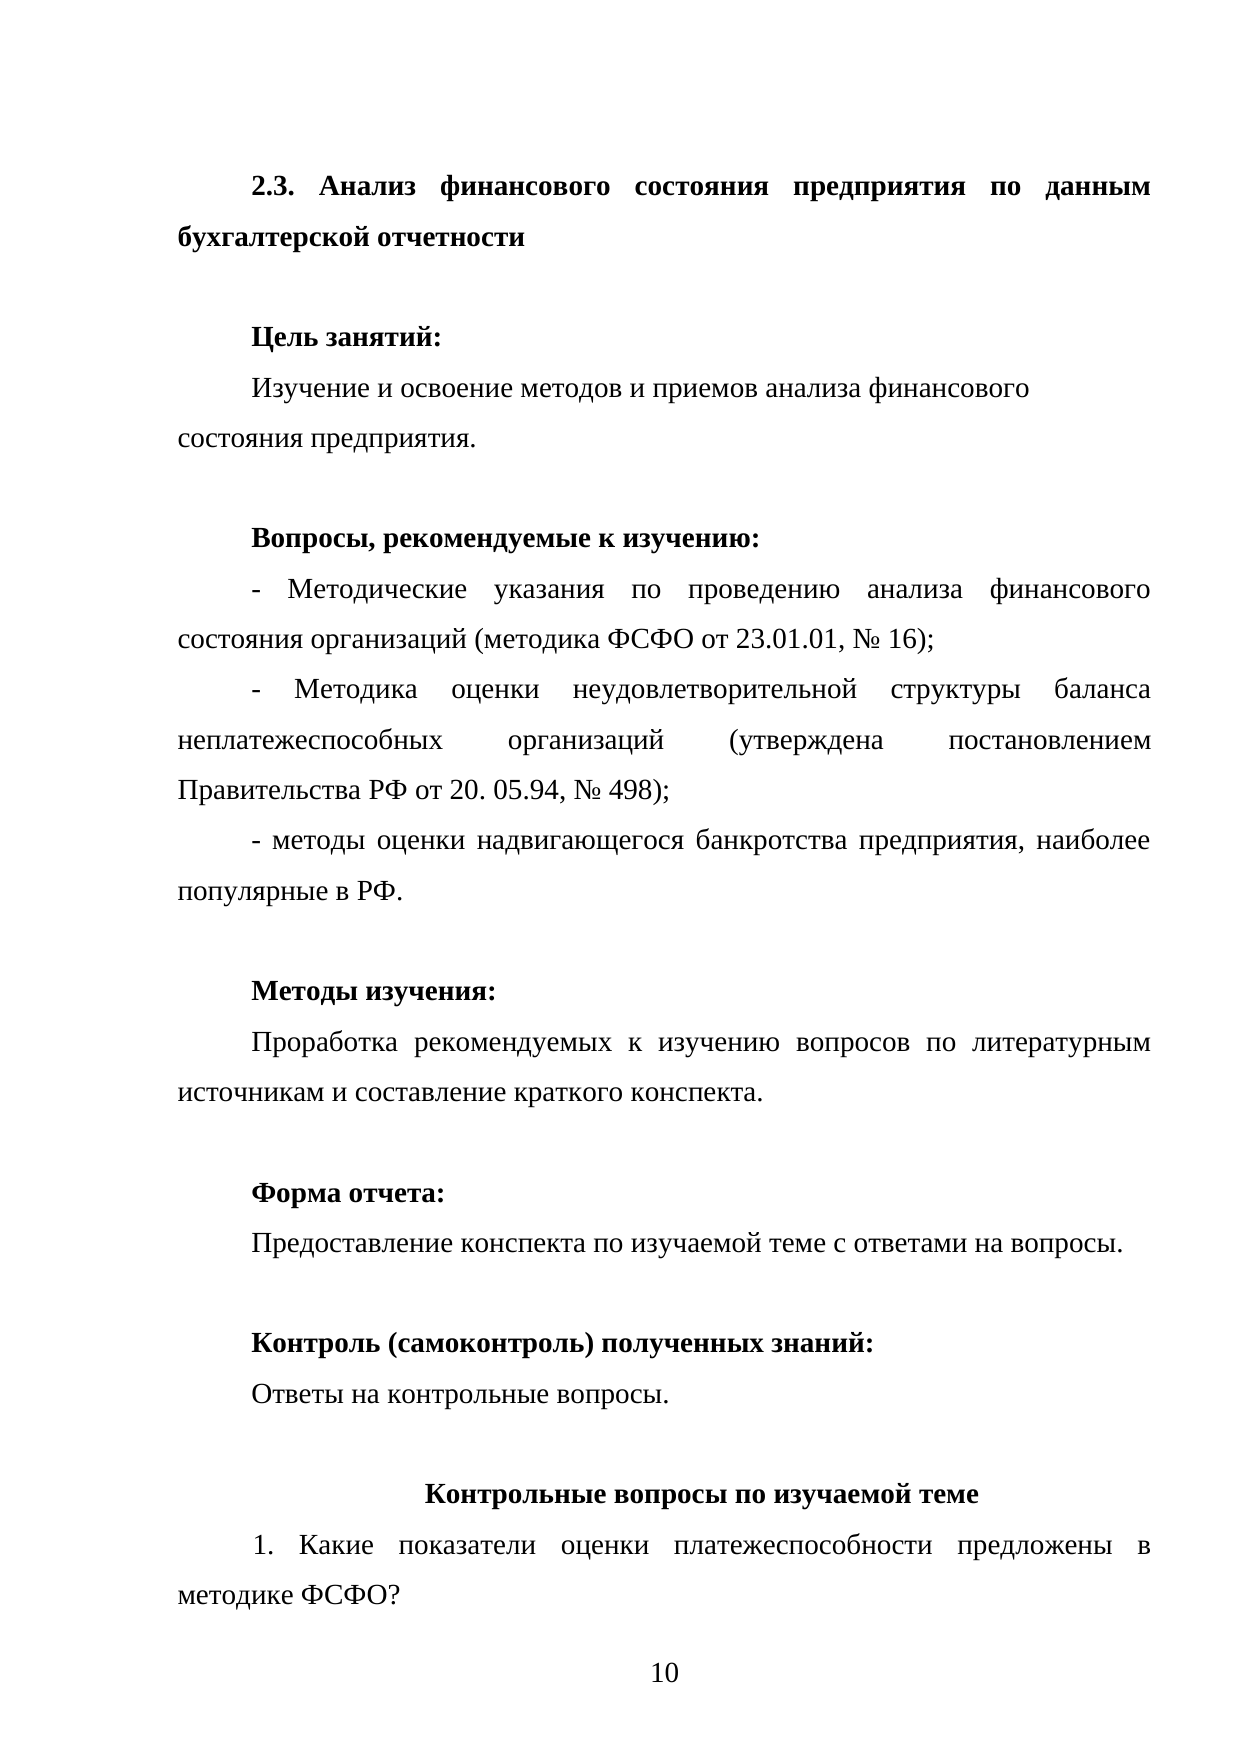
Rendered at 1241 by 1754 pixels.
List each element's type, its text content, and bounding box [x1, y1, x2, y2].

text 1. Какие показатели оценки платежеспособности предложены в методике ФСФО? [177, 1527, 1152, 1611]
text Контроль (самоконтроль) полученных знаний: [177, 1326, 1152, 1359]
text Методы изучения: [177, 973, 1152, 1007]
text Изучение и освоение методов и приемов анализа финансового состояния предприятия. [177, 370, 1152, 453]
text Ответы на контрольные вопросы. [177, 1376, 1152, 1409]
text - Методические указания по проведению анализа финансового состояния организаций (методика ФСФО от 23.01.01, № 16); [177, 571, 1152, 655]
text Предоставление конспекта по изучаемой теме с ответами на вопросы. [177, 1225, 1152, 1258]
text Проработка рекомендуемых к изучению вопросов по литературным источникам и составление краткого конспекта. [177, 1024, 1152, 1108]
text Форма отчета: [177, 1175, 1152, 1208]
text Вопросы, рекомендуемые к изучению: [177, 521, 1152, 554]
text - методы оценки надвигающегося банкротства предприятия, наиболее популярные в РФ. [177, 822, 1152, 906]
text Цель занятий: [177, 319, 1152, 353]
text Контрольные вопросы по изучаемой теме [177, 1477, 1152, 1510]
text - Методика оценки неудовлетворительной структуры баланса неплатежеспособных организаций (утверждена постановлением Правительства РФ от 20. 05.94, № 498); [177, 672, 1152, 806]
text 2.3. Анализ финансового состояния предприятия по данным бухгалтерской отчетности [177, 168, 1152, 252]
